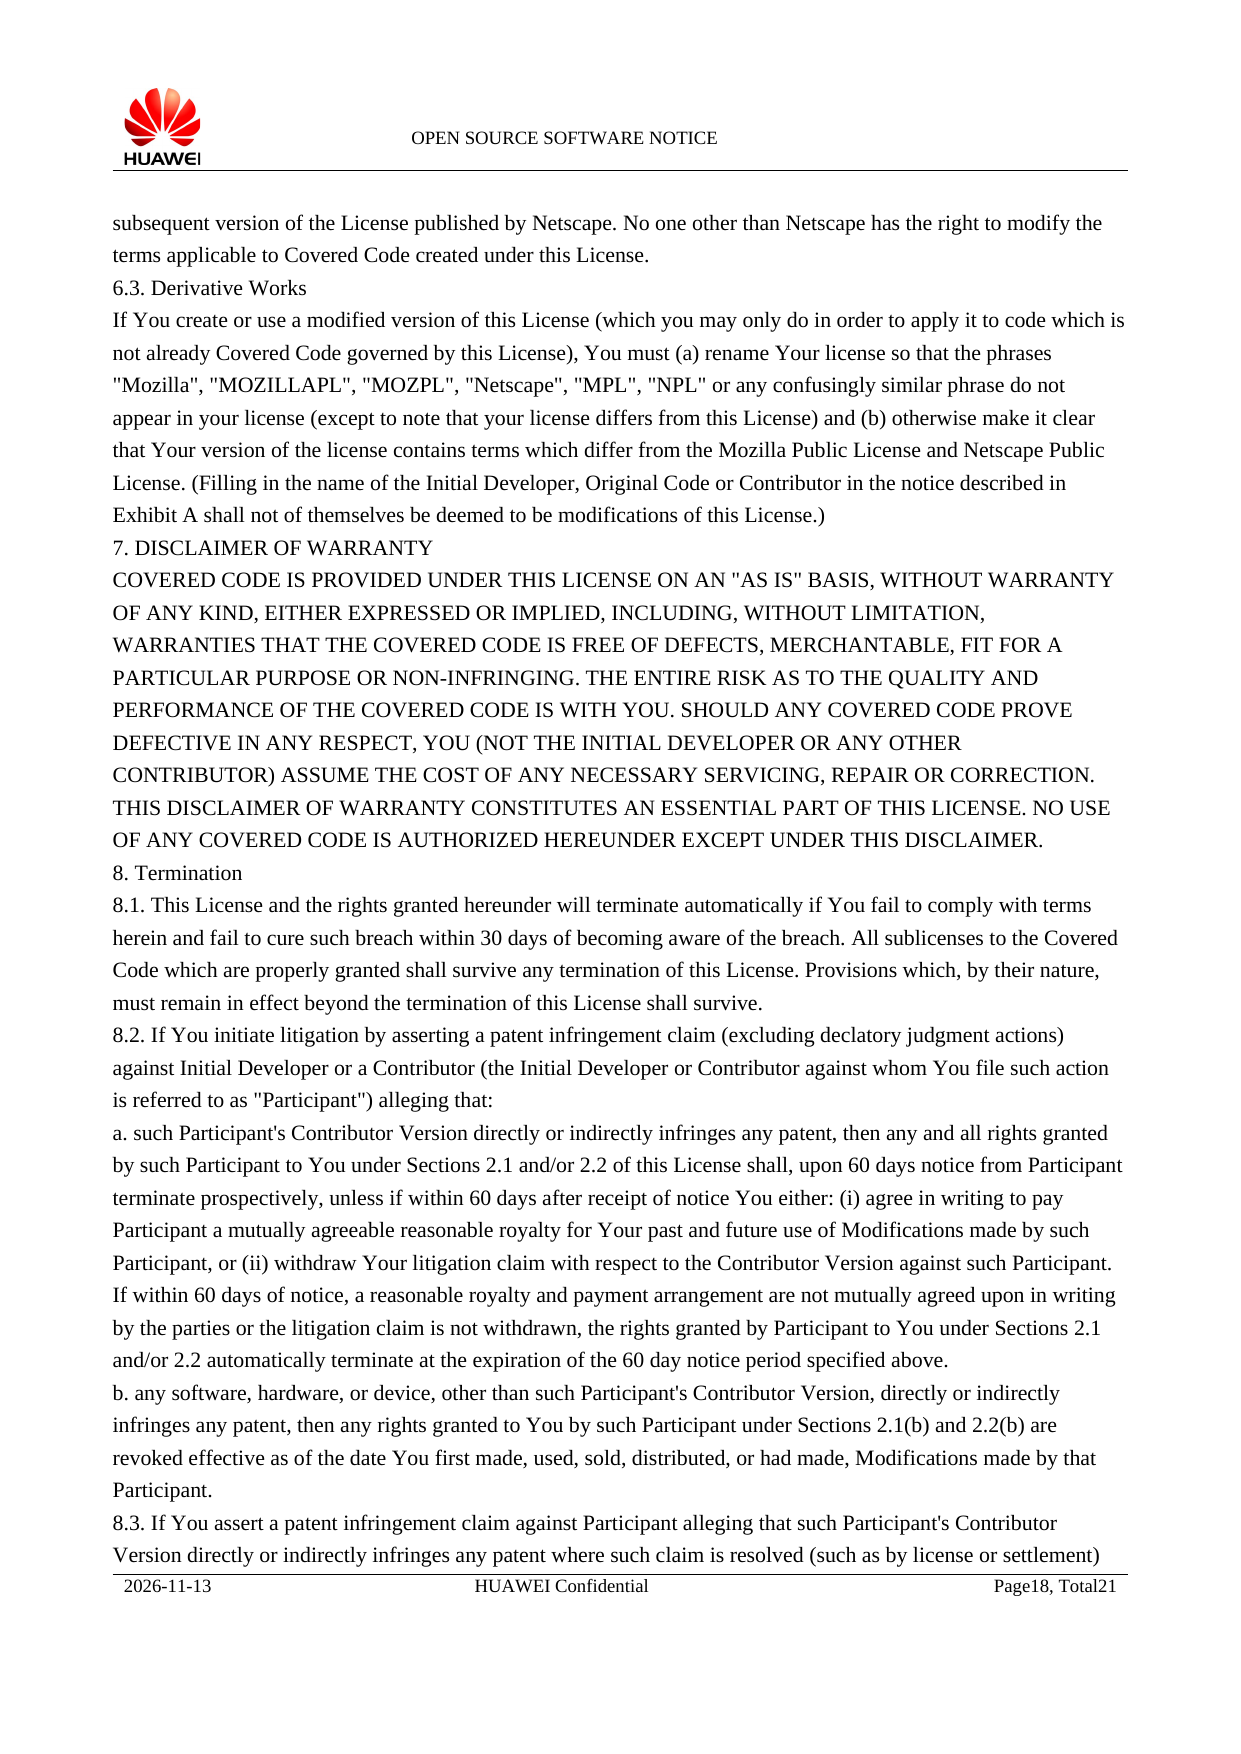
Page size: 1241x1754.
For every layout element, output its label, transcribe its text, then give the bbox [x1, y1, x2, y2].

picture [124, 88, 201, 165]
